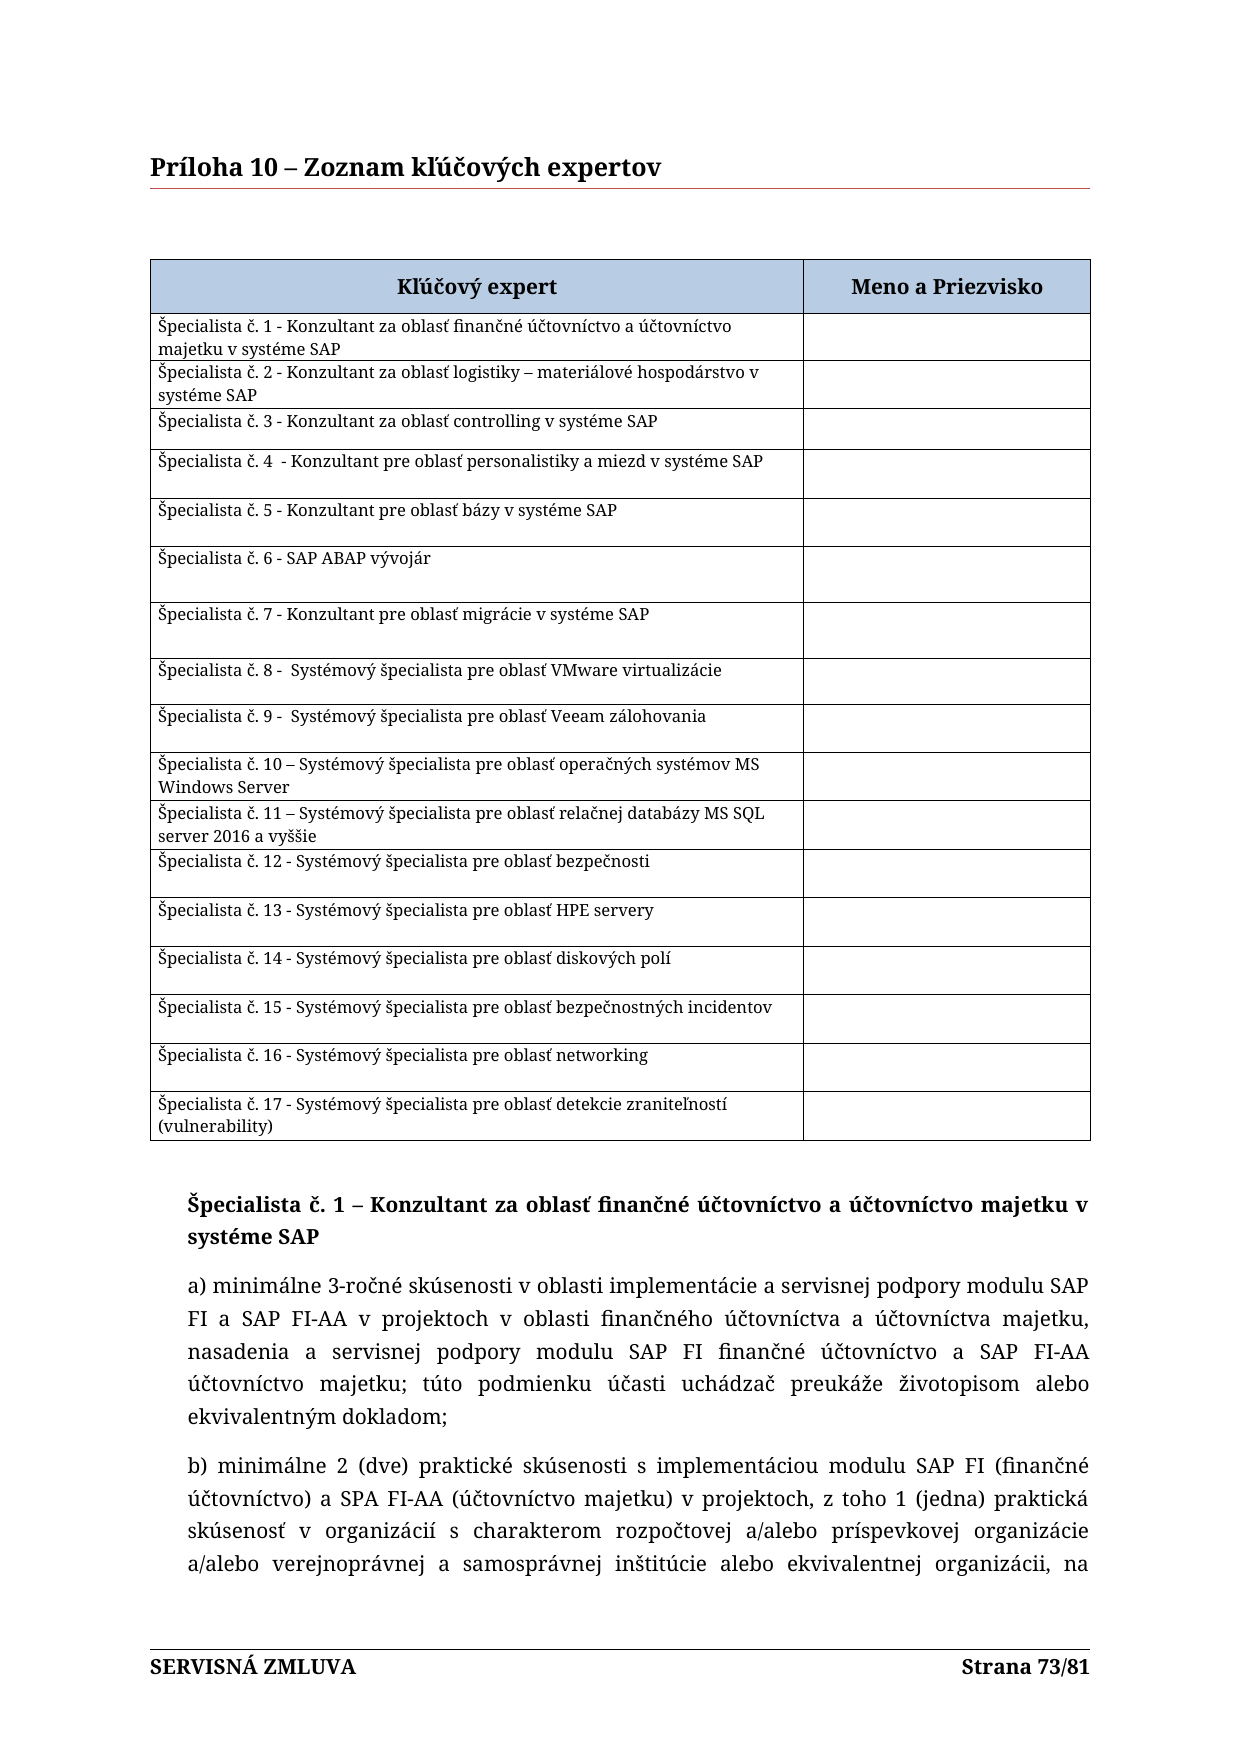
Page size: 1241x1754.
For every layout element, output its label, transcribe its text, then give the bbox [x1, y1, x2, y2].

table_cell [804, 314, 1090, 360]
table_cell [804, 361, 1090, 408]
table_header Meno a Priezvisko [804, 260, 1090, 313]
table_cell Špecialista č. 17 - Systémový špecialista pre oblasť detekcie zraniteľností (vulnerability) [151, 1092, 803, 1139]
subtitle Príloha 10 – Zoznam kľúčových expertov [150, 150, 1090, 188]
table_cell [804, 409, 1090, 449]
table_header Kľúčový expert [151, 260, 803, 313]
table_cell Špecialista č. 16 - Systémový špecialista pre oblasť networking [151, 1044, 803, 1091]
table_cell Špecialista č. 12 - Systémový špecialista pre oblasť bezpečnosti [151, 850, 803, 897]
table_cell [804, 499, 1090, 546]
table_cell Špecialista č. 7 - Konzultant pre oblasť migrácie v systéme SAP [151, 603, 803, 658]
table_cell Špecialista č. 1 - Konzultant za oblasť finančné účtovníctvo a účtovníctvo majetku v systéme SAP [151, 314, 803, 360]
table_cell Špecialista č. 4 - Konzultant pre oblasť personalistiky a miezd v systéme SAP [151, 450, 803, 497]
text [187, 1451, 1090, 1578]
table_cell Špecialista č. 5 - Konzultant pre oblasť bázy v systéme SAP [151, 499, 803, 546]
table_cell Špecialista č. 11 – Systémový špecialista pre oblasť relačnej databázy MS SQL server 2016 a vyššie [151, 801, 803, 849]
table_cell [804, 1044, 1090, 1091]
table_cell [804, 753, 1090, 800]
table_cell Špecialista č. 15 - Systémový špecialista pre oblasť bezpečnostných incidentov [151, 995, 803, 1043]
text a) minimálne 3-ročné skúsenosti v oblasti implementácie a servisnej podpory modulu SAP FI a SAP FI-AA v projektoch v oblasti finančného účtovníctva a účtovníctva majetku, nasadenia a servisnej podpory modulu SAP FI finančné účtovníctvo a SAP FI-AA účtovníctvo majetku; túto podmienku účasti uchádzač preukáže životopisom alebo ekvivalentným dokladom; [187, 1272, 1090, 1431]
table_cell [804, 547, 1090, 602]
table_cell Špecialista č. 8 - Systémový špecialista pre oblasť VMware virtualizácie [151, 659, 803, 703]
table_cell [804, 898, 1090, 946]
table_cell [804, 659, 1090, 703]
table_cell Špecialista č. 6 - SAP ABAP vývojár [151, 547, 803, 602]
table_cell [804, 705, 1090, 752]
table_cell Špecialista č. 9 - Systémový špecialista pre oblasť Veeam zálohovania [151, 705, 803, 752]
table_cell [804, 603, 1090, 658]
table_cell Špecialista č. 10 – Systémový špecialista pre oblasť operačných systémov MS Windows Server [151, 753, 803, 800]
table_cell Špecialista č. 14 - Systémový špecialista pre oblasť diskových polí [151, 947, 803, 994]
table_cell [804, 947, 1090, 994]
table_cell Špecialista č. 3 - Konzultant za oblasť controlling v systéme SAP [151, 409, 803, 449]
table_cell Špecialista č. 2 - Konzultant za oblasť logistiky – materiálové hospodárstvo v systéme SAP [151, 361, 803, 408]
text Špecialista č. 1 – Konzultant za oblasť finančné účtovníctvo a účtovníctvo majetku v systéme SAP [187, 1190, 1090, 1251]
table_cell [804, 995, 1090, 1043]
table_cell [804, 1092, 1090, 1139]
table_cell Špecialista č. 13 - Systémový špecialista pre oblasť HPE servery [151, 898, 803, 946]
table_cell [804, 850, 1090, 897]
table_cell [804, 450, 1090, 497]
table_cell [804, 801, 1090, 849]
